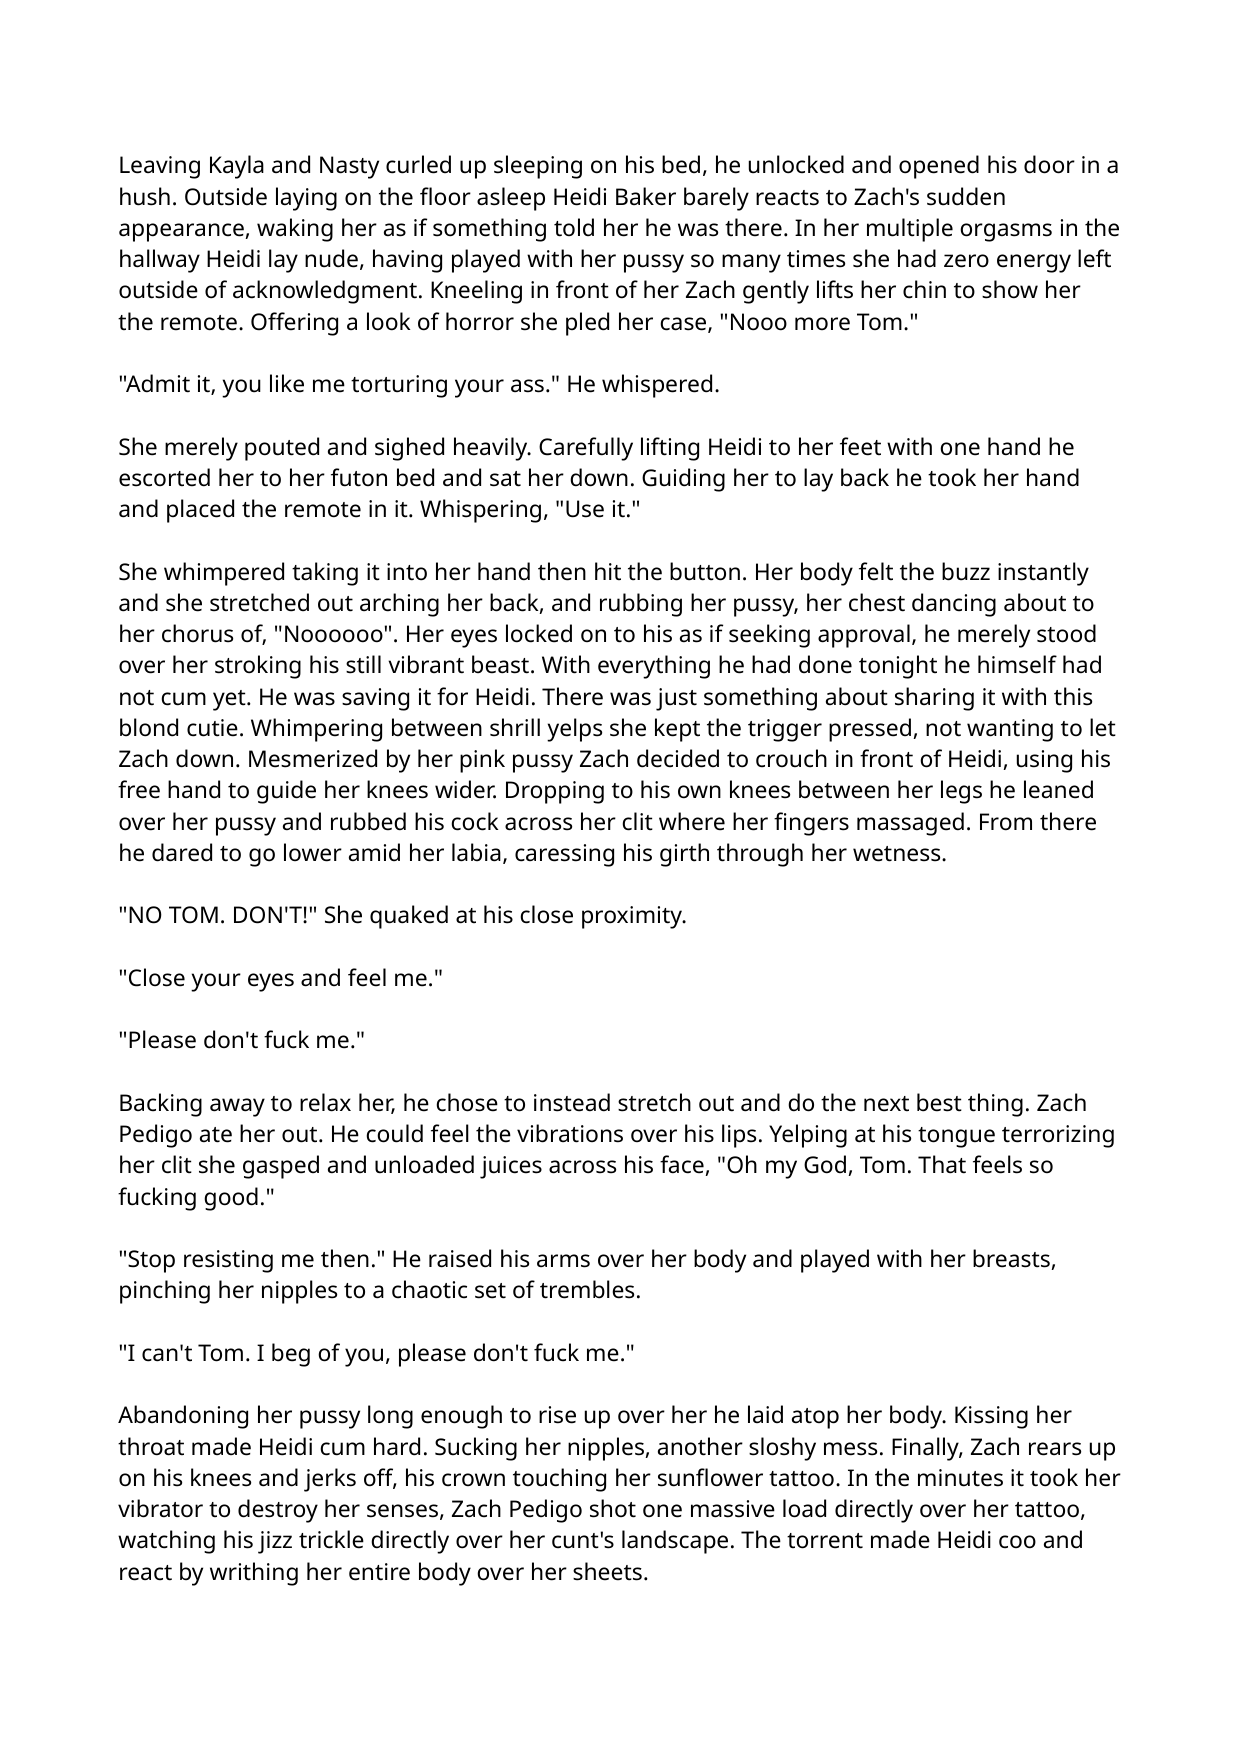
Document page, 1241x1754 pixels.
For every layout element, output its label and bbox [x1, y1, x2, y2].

text [118, 118, 1122, 1618]
